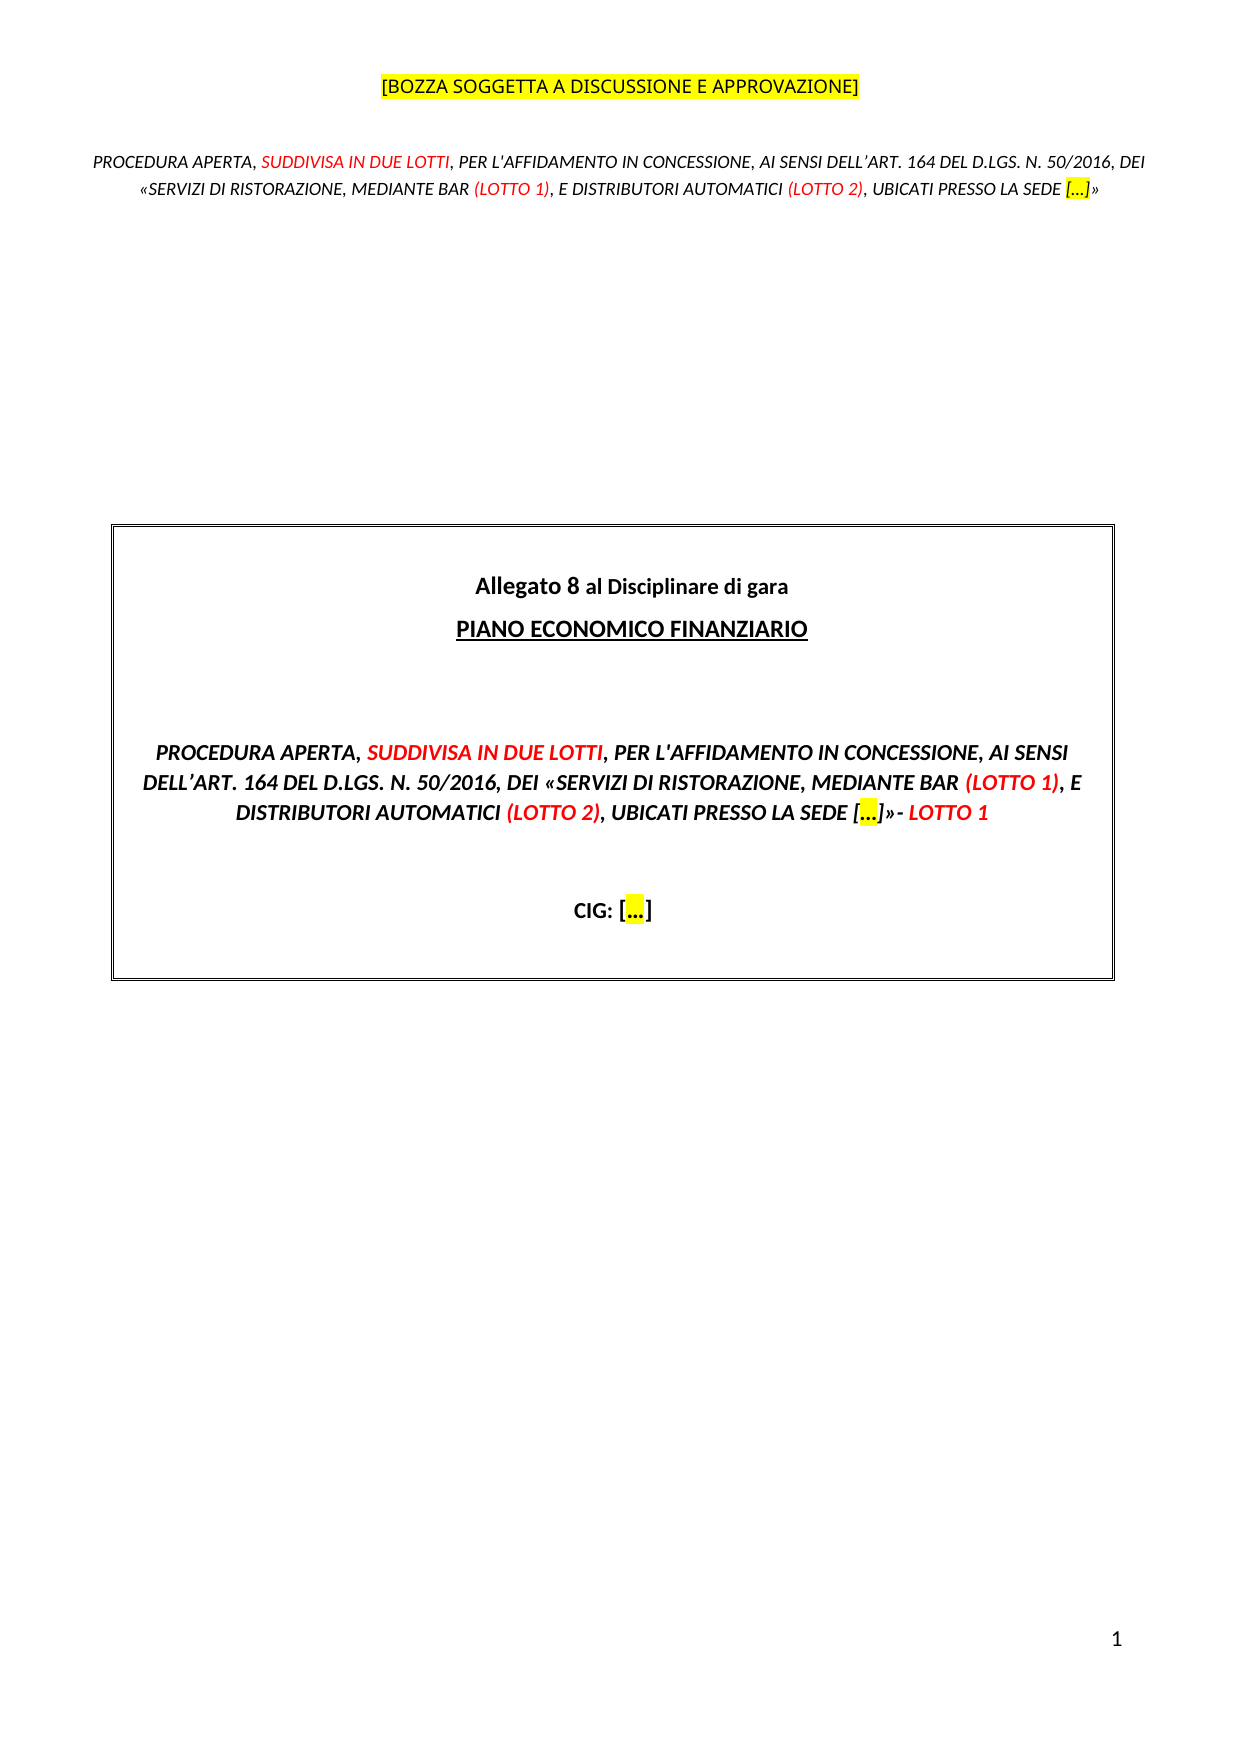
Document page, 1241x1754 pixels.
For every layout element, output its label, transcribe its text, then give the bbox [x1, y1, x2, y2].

table_header Allegato 8 al Disciplinare di gara PIANO ECONOMICO FINANZIARIO PROCEDURA APERTA, SUDDIVISA IN DUE LOTTI, PER L'AFFIDAMENTO IN CONCESSIONE, AI SENSI DELL’ART. 164 DEL D.LGS. N. 50/2016, DEI «SERVIZI DI RISTORAZIONE, MEDIANTE BAR (LOTTO 1), E DISTRIBUTORI AUTOMATICI (LOTTO 2), UBICATI PRESSO LA SEDE […]»- LOTTO 1 CIG: […] [114, 527, 1112, 977]
